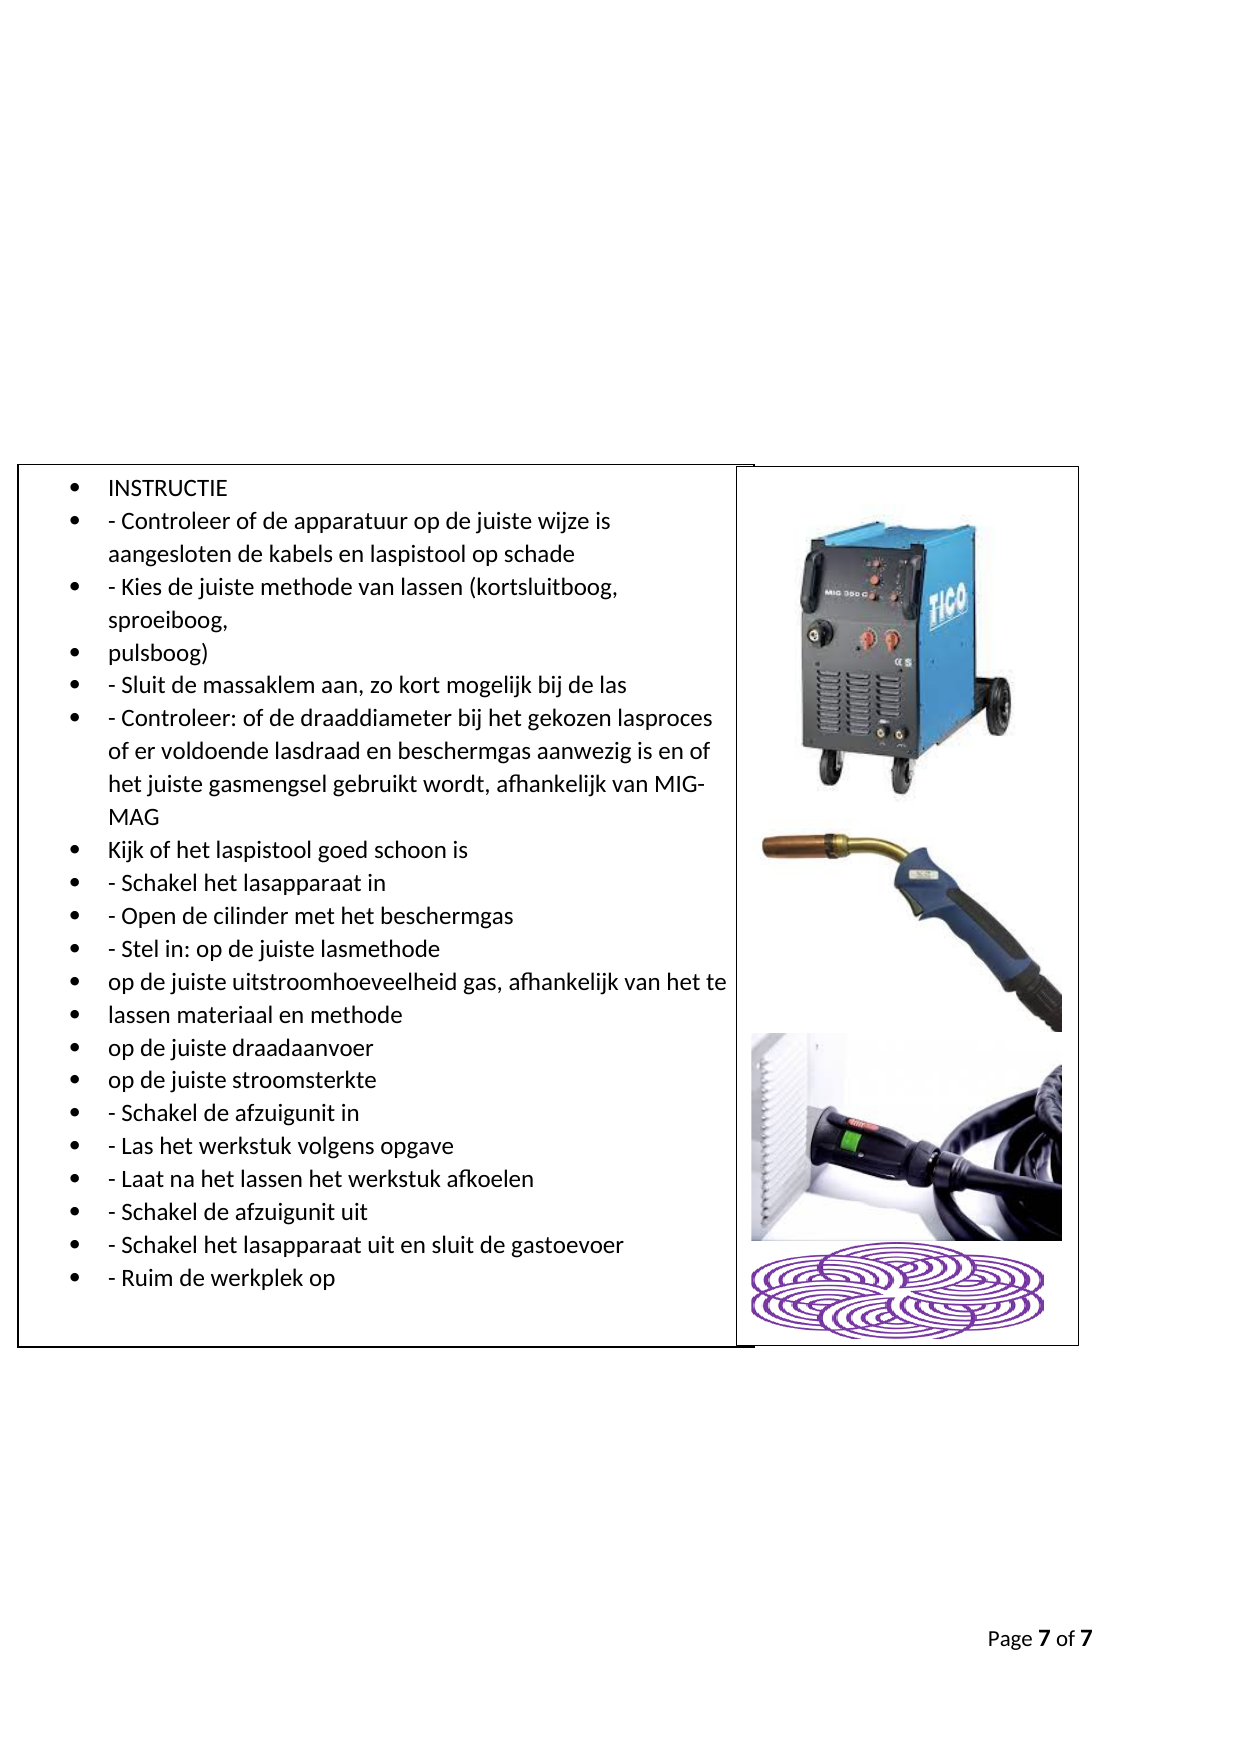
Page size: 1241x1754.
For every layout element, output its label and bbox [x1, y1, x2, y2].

picture [751, 1242, 1044, 1339]
picture [751, 1033, 1062, 1241]
picture [751, 504, 1062, 812]
picture [751, 819, 1062, 1032]
